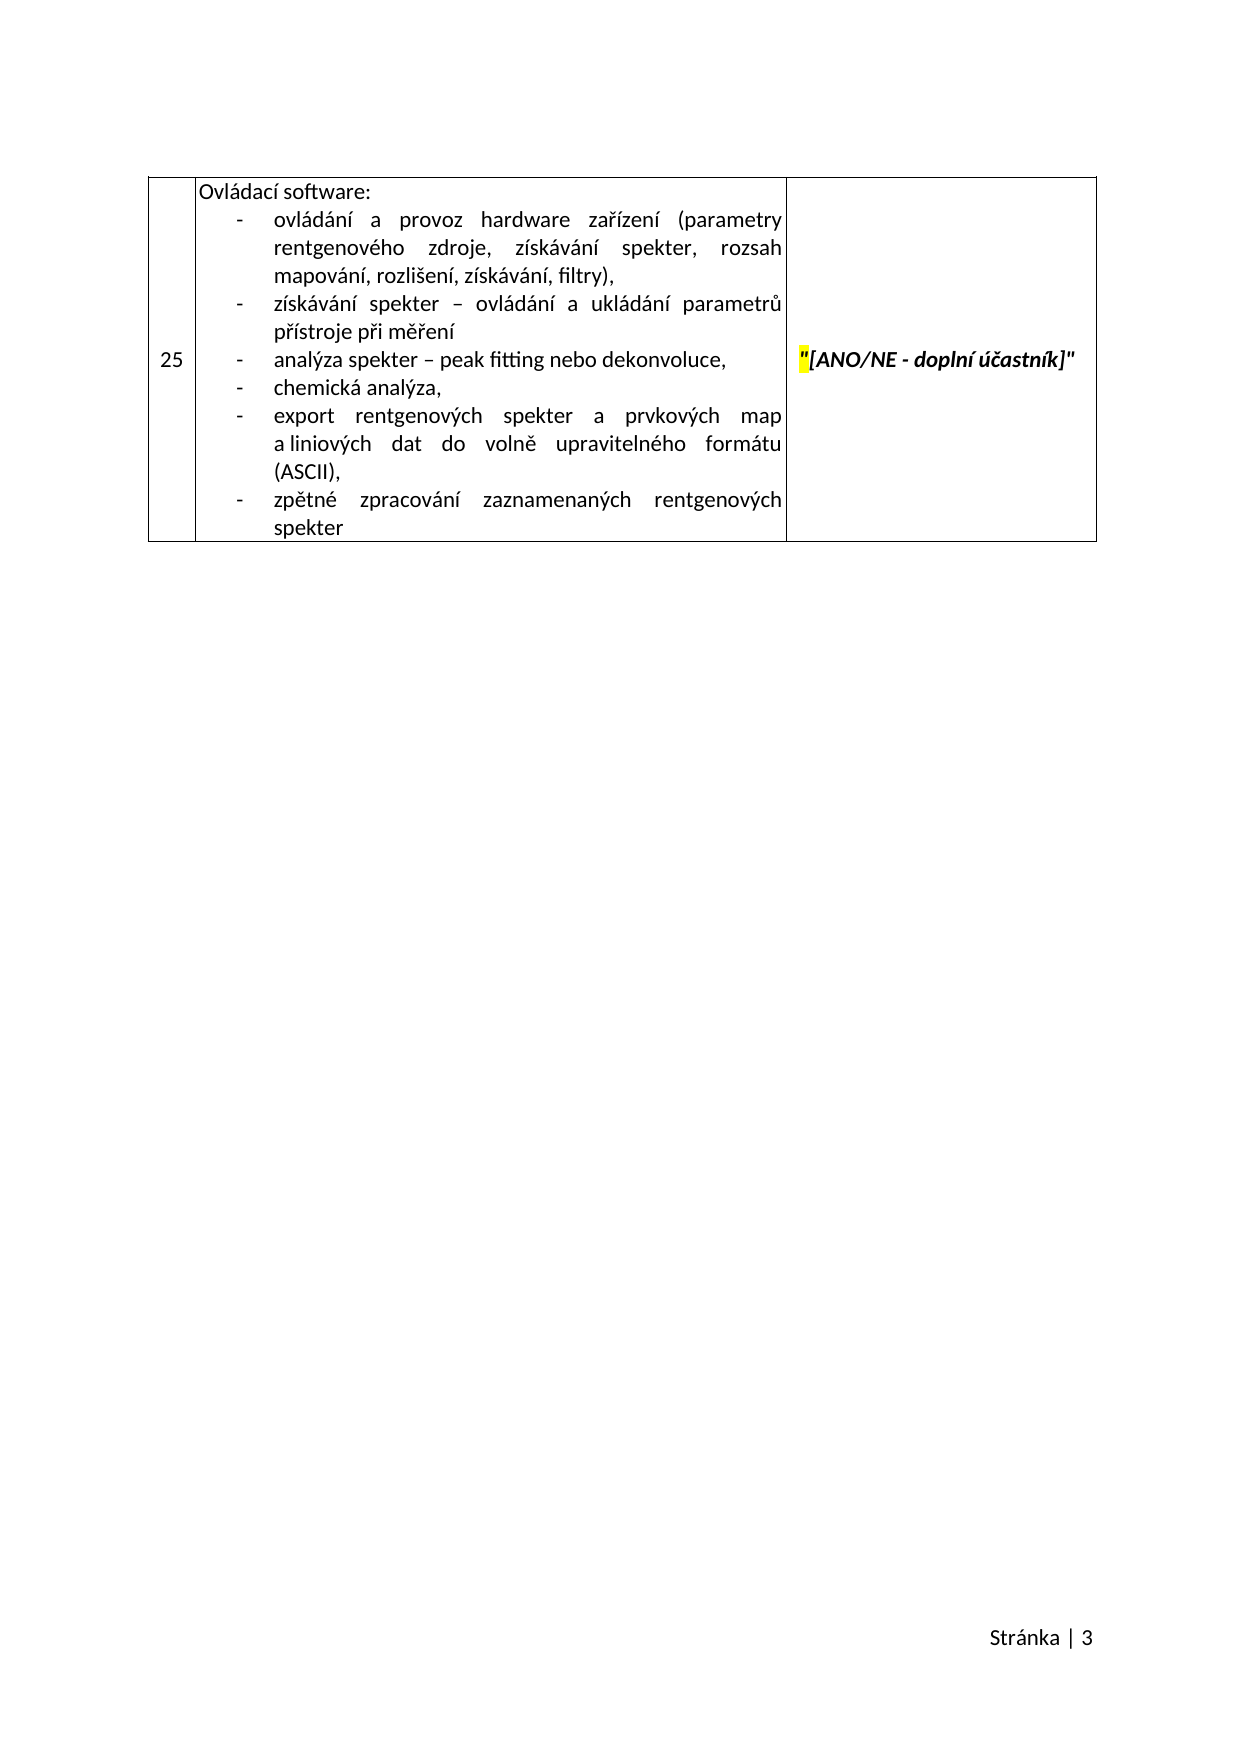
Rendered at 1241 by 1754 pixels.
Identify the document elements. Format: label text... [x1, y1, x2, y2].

table_header 25 [149, 178, 195, 541]
table_header Ovládací software: ovládání a provoz hardware zařízení (parametry rentgenového zdroje, získávání spekter, rozsah mapování, rozlišení, získávání, filtry), získávání spekter – ovládání a ukládání parametrů přístroje při měření analýza spekter – peak fitting nebo dekonvoluce, chemická analýza, export rentgenových spekter a prvkových map a liniových dat do volně upravitelného formátu (ASCII), zpětné zpracování zaznamenaných rentgenových spekter [196, 178, 786, 541]
table_header "[ANO/NE - doplní účastník]" [787, 178, 1096, 541]
